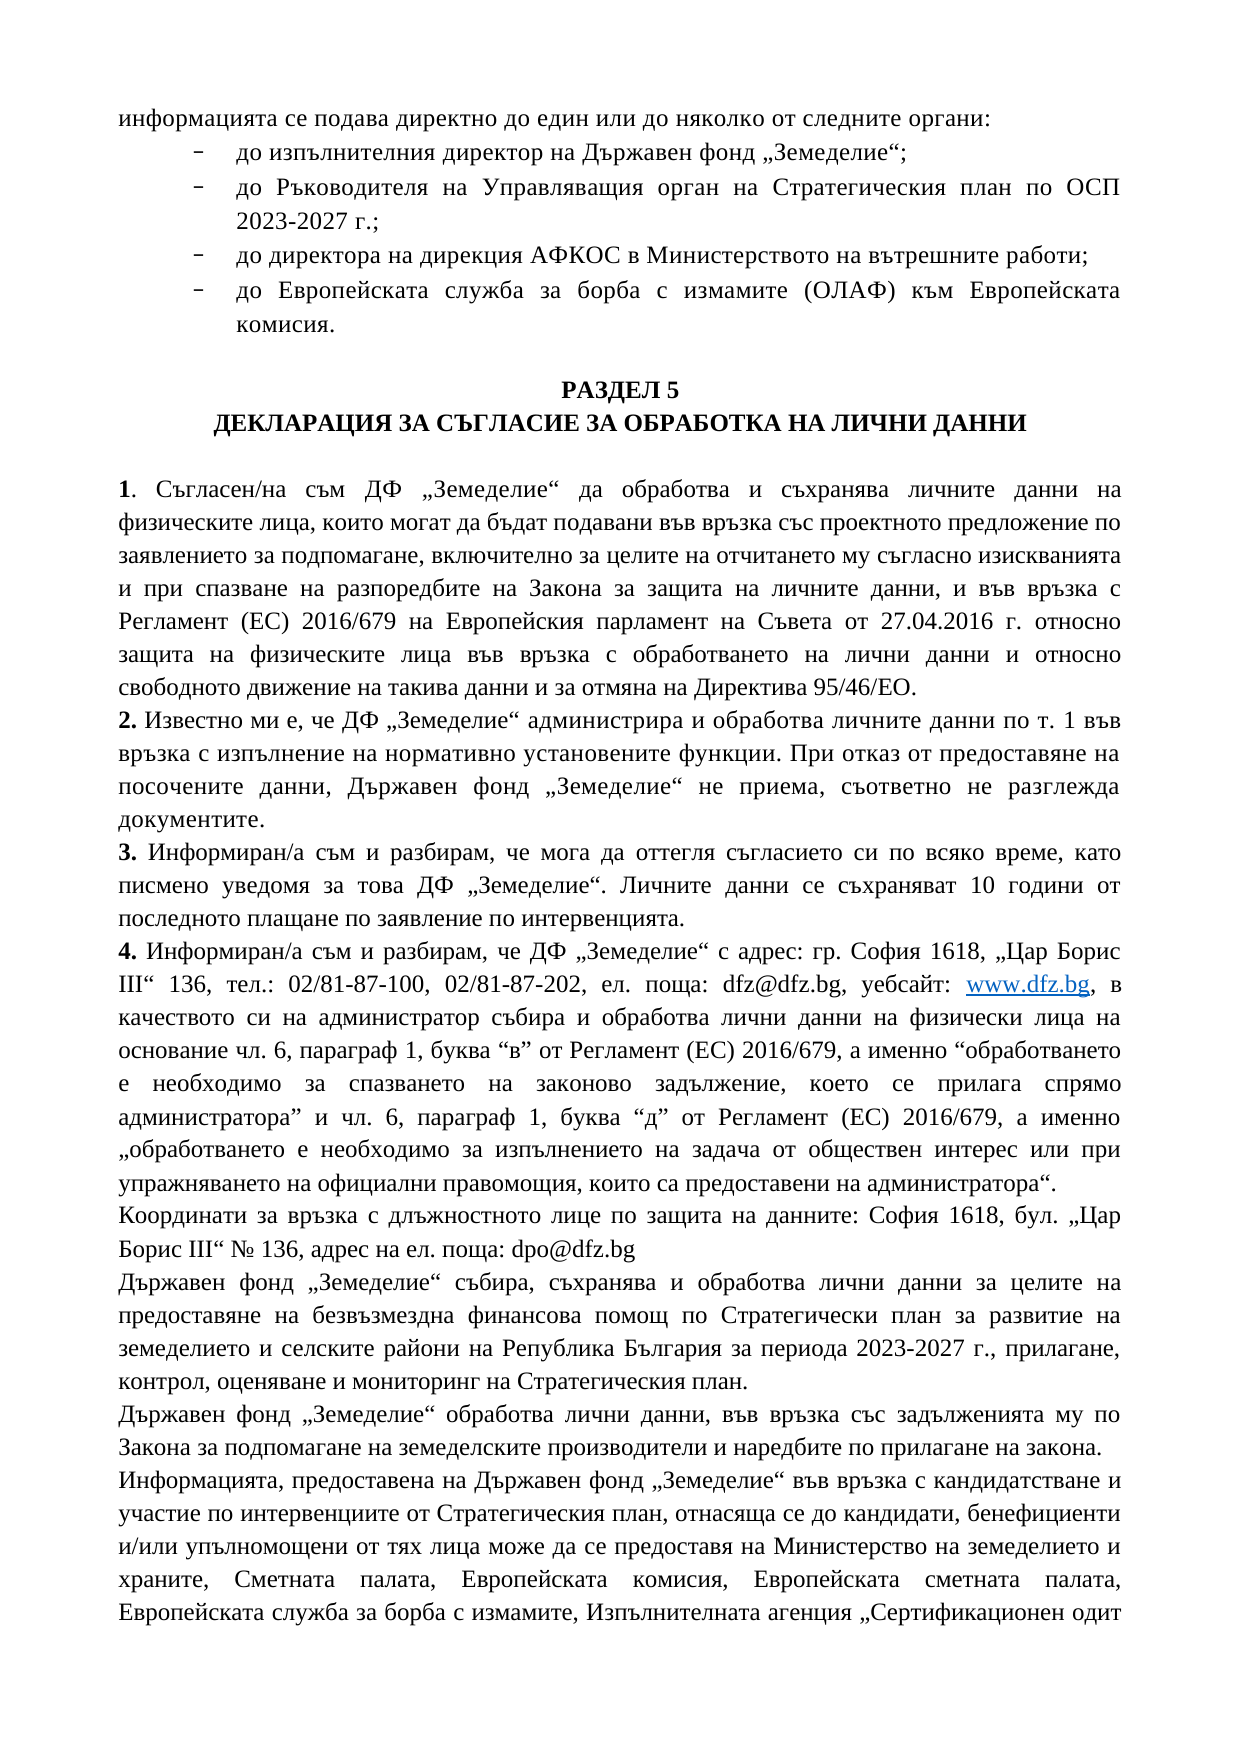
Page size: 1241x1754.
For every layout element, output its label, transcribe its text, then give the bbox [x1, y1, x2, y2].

list до Ръководителя на Управляващия орган на Стратегическия план по ОСП 2023-2027 г.; [192, 171, 1122, 235]
text 3. Информиран/а съм и разбирам, че мога да оттегля съгласието си по всяко време, като писмено уведомя за това ДФ „Земеделие“. Личните данни се съхраняват 10 години от последното плащане по заявление по интервенцията. [118, 837, 1122, 932]
list до директора на дирекция АФКОС в Министерството на вътрешните работи; [192, 239, 1122, 270]
text 2. Известно ми е, че ДФ „Земеделие“ администрира и обработва личните данни по т. 1 във връзка с изпълнение на нормативно установените функции. При отказ от предоставяне на посочените данни, Държавен фонд „Земеделие“ не приема, съответно не разглежда документите. [118, 705, 1122, 833]
list до Европейската служба за борба с измамите (ОЛАФ) към Европейската комисия. [192, 274, 1122, 338]
text РАЗДЕЛ 5 [118, 375, 1122, 404]
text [118, 1465, 1122, 1626]
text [118, 103, 1122, 132]
text ДЕКЛАРАЦИЯ ЗА СЪГЛАСИЕ ЗА ОБРАБОТКА НА ЛИЧНИ ДАННИ [118, 408, 1122, 437]
list до изпълнителния директор на Държавен фонд „Земеделие“; [192, 136, 1122, 167]
text 4. Информиран/а съм и разбирам, че ДФ „Земеделие“ с адрес: гр. София 1618, „Цар Борис III“ 136, тел.: 02/81-87-100, 02/81-87-202, ел. поща: dfz@dfz.bg, уебсайт: www.dfz.bg, в качеството си на администратор събира и обработва лични данни на физически лица на основание чл. 6, параграф 1, буква “в” от Регламент (ЕС) 2016/679, а именно “обработването е необходимо за спазването на законово задължение, което се прилага спрямо администратора” и чл. 6, параграф 1, буква “д” от Регламент (ЕС) 2016/679, а именно „обработването е необходимо за изпълнението на задача от обществен интерес или при упражняването на официални правомощия, които са предоставени на администратора“. [118, 936, 1122, 1196]
text 1. Съгласен/на съм ДФ „Земеделие“ да обработва и съхранява личните данни на физическите лица, които могат да бъдат подавани във връзка със проектното предложение по заявлението за подпомагане, включително за целите на отчитането му съгласно изискванията и при спазване на разпоредбите на Закона за защита на личните данни, и във връзка с Регламент (ЕС) 2016/679 на Европейския парламент на Съвета от 27.04.2016 г. относно защита на физическите лица във връзка с обработването на лични данни и относно свободното движение на такива данни и за отмяна на Директива 95/46/EО. [118, 474, 1122, 701]
text Държавен фонд „Земеделие“ обработва лични данни, във връзка със задълженията му по Закона за подпомагане на земеделските производители и наредбите по прилагане на закона. [118, 1399, 1122, 1461]
text Координати за връзка с длъжностното лице по защита на данните: София 1618, бул. „Цар Борис III“ № 136, адрес на ел. поща: dpo@dfz.bg [118, 1201, 1122, 1262]
text Държавен фонд „Земеделие“ събира, съхранява и обработва лични данни за целите на предоставяне на безвъзмездна финансова помощ по Стратегически план за развитие на земеделието и селските райони на Република България за периода 2023-2027 г., прилагане, контрол, оценяване и мониторинг на Стратегическия план. [118, 1267, 1122, 1394]
